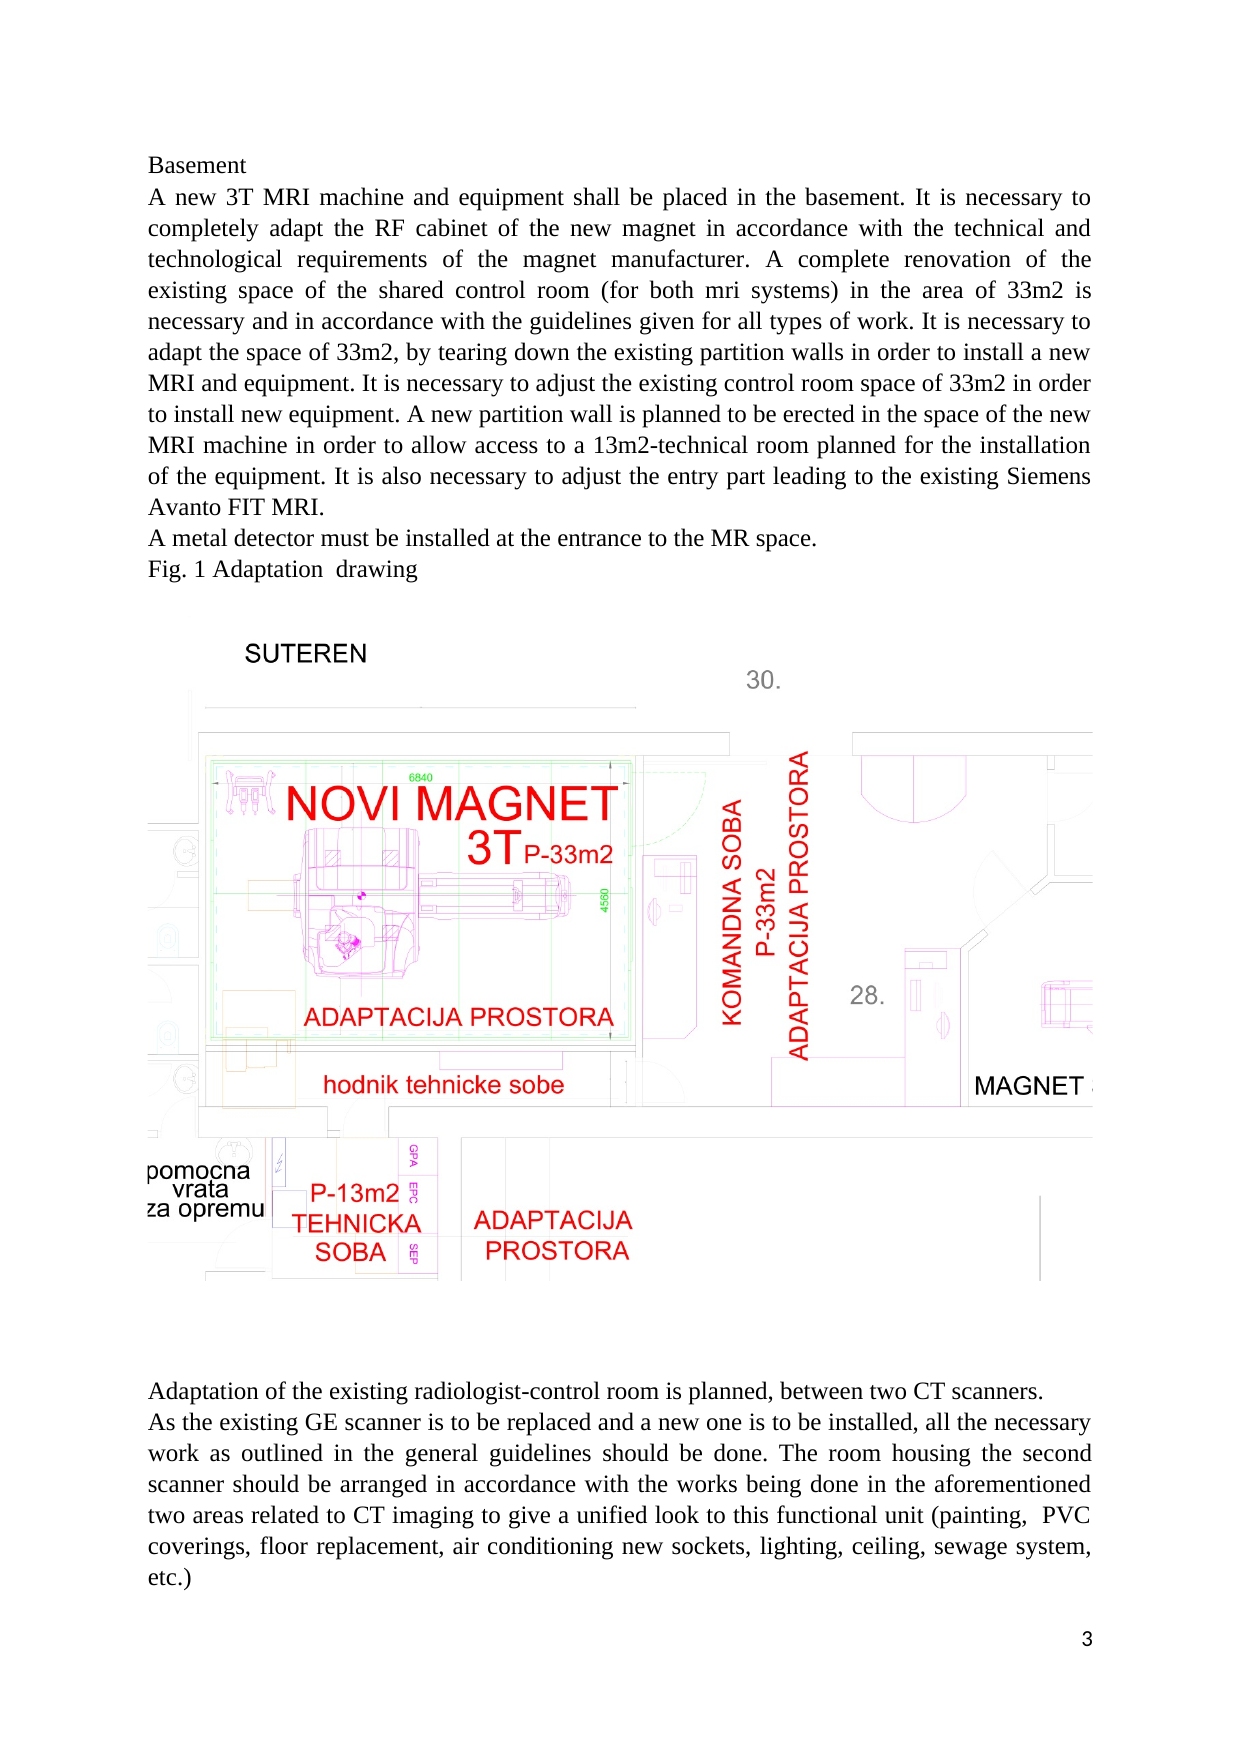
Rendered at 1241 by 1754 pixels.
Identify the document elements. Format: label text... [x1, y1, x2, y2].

text As the existing GE scanner is to be replaced and a new one is to be installed, all the necessary work as outlined in the general guidelines should be done. The room housing the second scanner should be arranged in accordance with the works being done in the aforementioned two areas related to CT imaging to give a unified look to this functional unit (painting, PVC coverings, floor replacement, air conditioning new sockets, lighting, ceiling, sewage system, etc.) [148, 1407, 1093, 1591]
text Fig. 1 Adaptation drawing [148, 554, 1093, 583]
text Basement [148, 151, 1093, 179]
text Adaptation of the existing radiologist-control room is planned, between two CT scanners. [148, 1376, 1093, 1405]
text A new 3T MRI machine and equipment shall be placed in the basement. It is necessary to completely adapt the RF cabinet of the new magnet in accordance with the technical and technological requirements of the magnet manufacturer. A complete renovation of the existing space of the shared control room (for both mri systems) in the area of 33m2 is necessary and in accordance with the guidelines given for all types of work. It is necessary to adapt the space of 33m2, by tearing down the existing partition walls in order to install a new MRI and equipment. It is necessary to adjust the existing control room space of 33m2 in order to install new equipment. A new partition wall is planned to be erected in the space of the new MRI machine in order to allow access to a 13m2-technical room planned for the installation of the equipment. It is also necessary to adjust the entry part leading to the existing Siemens Avanto FIT MRI. [148, 182, 1093, 521]
picture [147, 616, 1093, 1281]
text A metal detector must be installed at the entrance to the MR space. [148, 523, 1093, 552]
